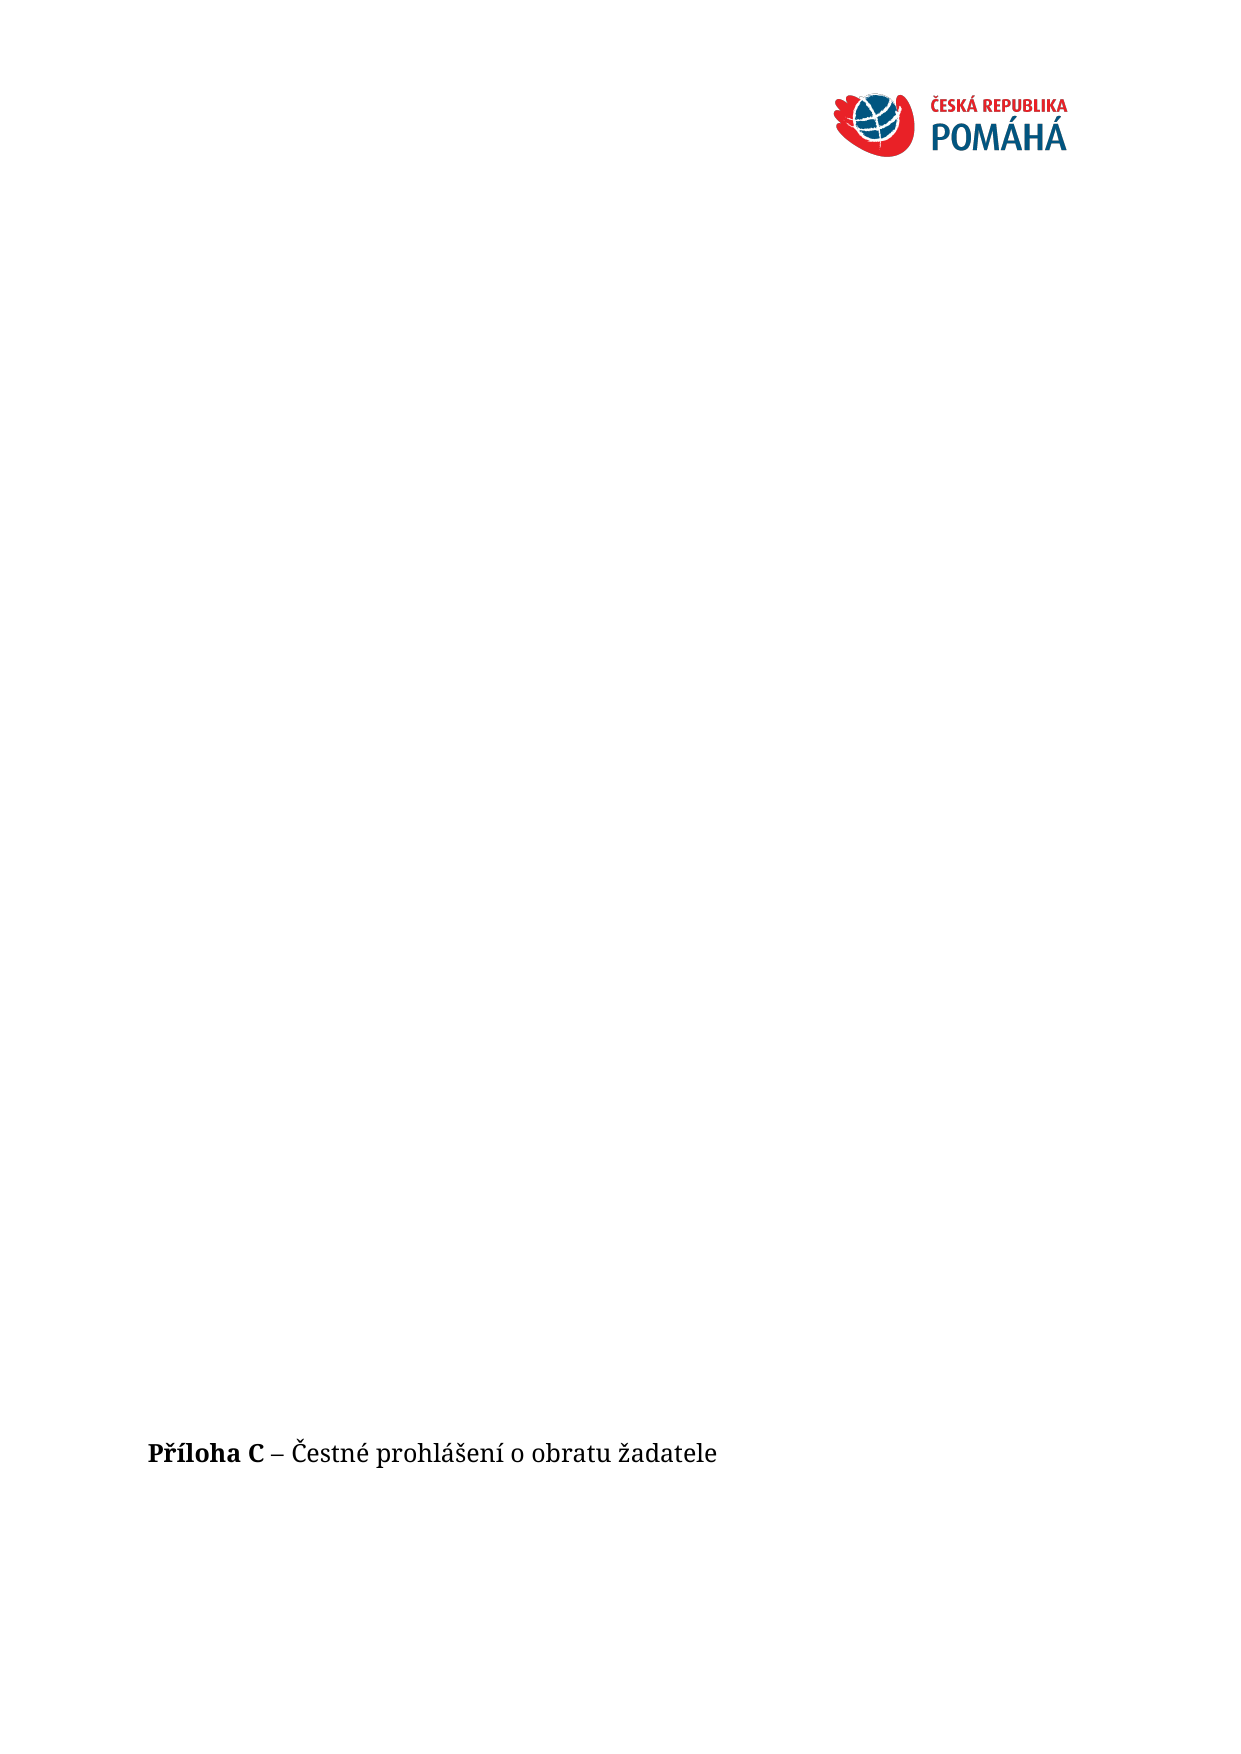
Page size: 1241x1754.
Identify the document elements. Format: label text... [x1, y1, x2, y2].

picture [808, 73, 1093, 176]
text Příloha C – Čestné prohlášení o obratu žadatele [148, 1436, 1093, 1470]
